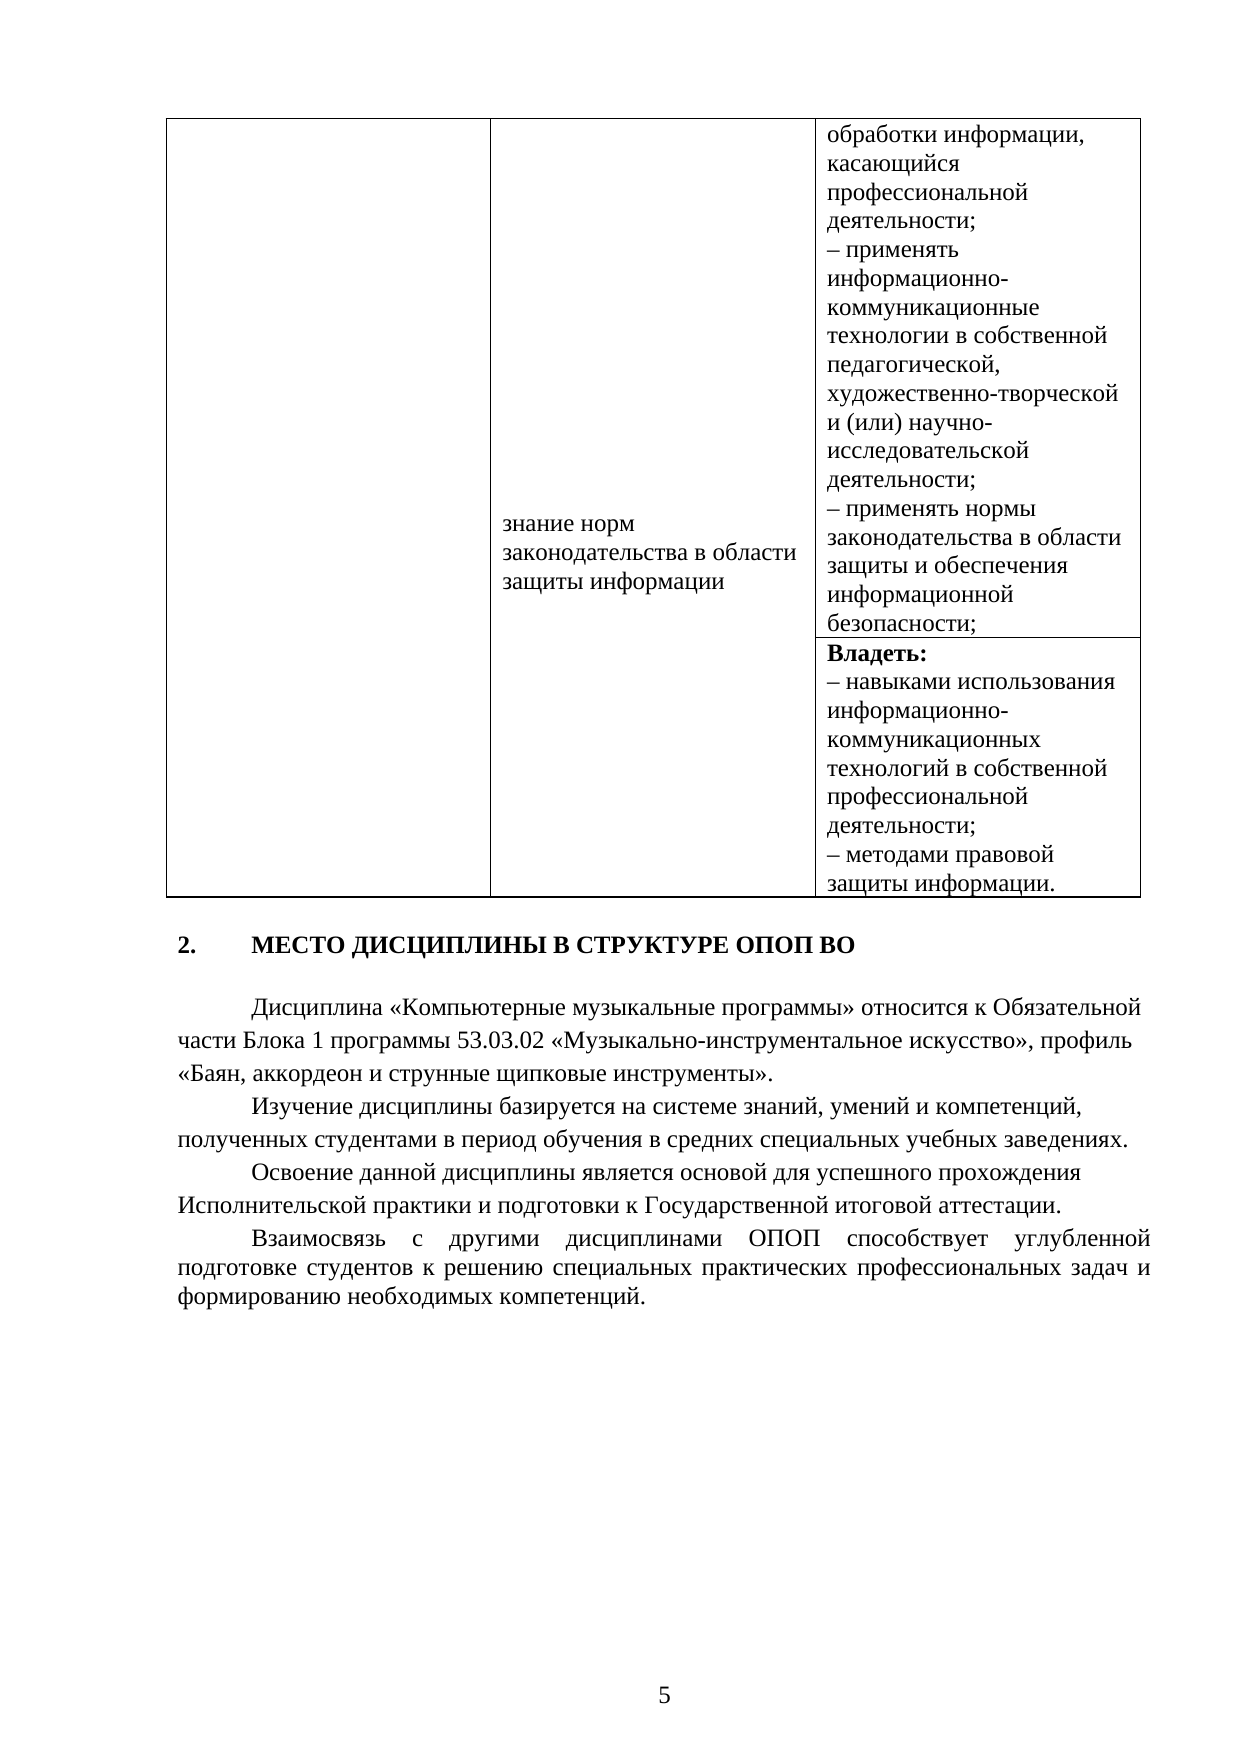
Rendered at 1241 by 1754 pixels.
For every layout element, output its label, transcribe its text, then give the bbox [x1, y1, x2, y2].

text Изучение дисциплины базируется на системе знаний, умений и компетенций, полученных студентами в период обучения в средних специальных учебных заведениях. [177, 1091, 1152, 1153]
text Освоение данной дисциплины является основой для успешного прохождения Исполнительской практики и подготовки к Государственной итоговой аттестации. [177, 1157, 1152, 1219]
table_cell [816, 119, 1140, 637]
text Дисциплина «Компьютерные музыкальные программы» относится к Обязательной части Блока 1 программы 53.03.02 «Музыкально-инструментальное искусство», профиль «Баян, аккордеон и струнные щипковые инструменты». [177, 992, 1152, 1087]
list Взаимосвязь с другими дисциплинами ОПОП способствует углубленной подготовке студентов к решению специальных практических профессиональных задач и формированию необходимых компетенций. [177, 1223, 1152, 1310]
subtitle МЕСТО ДИСЦИПЛИНЫ В СТРУКТУРЕ ОПОП ВО [177, 931, 1152, 959]
table_cell Владеть: – навыками использования информационно-коммуникационных технологий в собственной профессиональной деятельности; – методами правовой защиты информации. [816, 638, 1140, 896]
